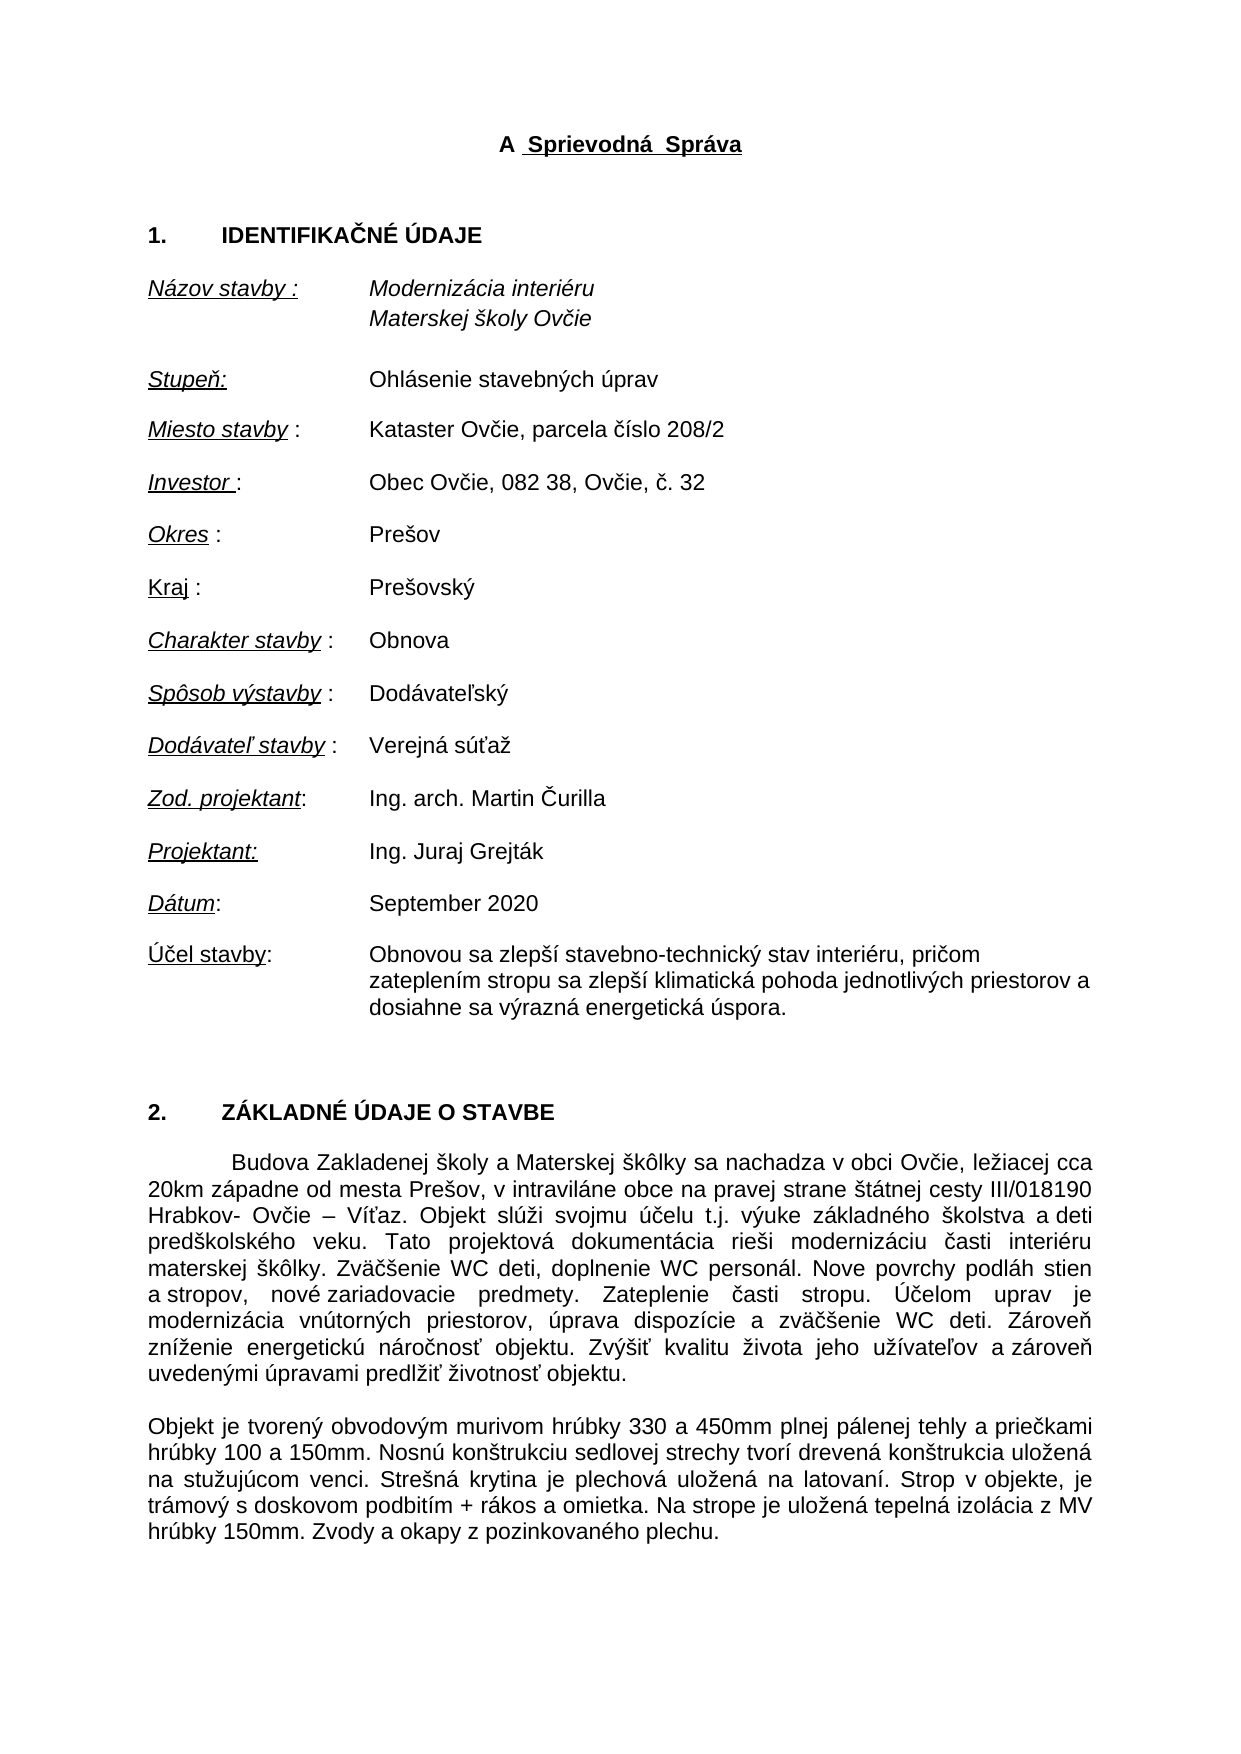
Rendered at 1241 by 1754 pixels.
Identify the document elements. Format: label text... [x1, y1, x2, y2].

text Objekt je tvorený obvodovým murivom hrúbky 330 a 450mm plnej pálenej tehly a priečkami hrúbky 100 a 150mm. Nosnú konštrukciu sedlovej strechy tvorí drevená konštrukcia uložená na stužujúcom venci. Strešná krytina je plechová uložená na latovaní. Strop v objekte, je trámový s doskovom podbitím + rákos a omietka. Na strope je uložená tepelná izolácia z MV hrúbky 150mm. Zvody a okapy z pozinkovaného plechu. [148, 1413, 1092, 1544]
text Stupeň: Ohlásenie stavebných úprav [148, 366, 1092, 392]
text Projektant: Ing. Juraj Grejták [148, 838, 1092, 864]
text Zod. projektant: Ing. arch. Martin Čurilla [148, 785, 1092, 811]
text Charakter stavby : Obnova [148, 627, 1092, 653]
text Miesto stavby : Kataster Ovčie, parcela číslo 208/2 [148, 416, 1092, 442]
text 2. ZÁKLADNÉ ÚDAJE O STAVBE [148, 1099, 1092, 1125]
text Okres : Prešov [148, 521, 1092, 548]
text Dátum: September 2020 [148, 890, 1092, 917]
text Názov stavby : Modernizácia interiéru [148, 275, 1092, 301]
text 1. IDENTIFIKAČNÉ ÚDAJE [148, 222, 1092, 248]
text Kraj : Prešovský [148, 574, 1092, 600]
text Budova Zakladenej školy a Materskej škôlky sa nachadza v obci Ovčie, ležiacej cca 20km západne od mesta Prešov, v intraviláne obce na pravej strane štátnej cesty III/018190 Hrabkov- Ovčie – Víťaz. Objekt slúži svojmu účelu t.j. výuke základného školstva a deti predškolského veku. Tato projektová dokumentácia rieši modernizáciu časti interiéru materskej škôlky. Zväčšenie WC deti, doplnenie WC personál. Nove povrchy podláh stien a stropov, nové zariadovacie predmety. Zateplenie časti stropu. Účelom uprav je modernizácia vnútorných priestorov, úprava dispozície a zväčšenie WC deti. Zároveň zníženie energetickú náročnosť objektu. Zvýšiť kvalitu života jeho užívateľov a zároveň uvedenými úpravami predlžiť životnosť objektu. [148, 1149, 1092, 1386]
text Materskej školy Ovčie [148, 305, 1092, 331]
text Investor : Obec Ovčie, 082 38, Ovčie, č. 32 [148, 469, 1092, 495]
text A Sprievodná Správa [148, 131, 1092, 157]
text Spôsob výstavby : Dodávateľský [148, 679, 1092, 706]
text Účel stavby: Obnovou sa zlepší stavebno-technický stav interiéru, pričom zateplením stropu sa zlepší klimatická pohoda jednotlivých priestorov a dosiahne sa výrazná energetická úspora. [148, 941, 1092, 1020]
text Dodávateľ stavby : Verejná súťaž [148, 732, 1092, 758]
